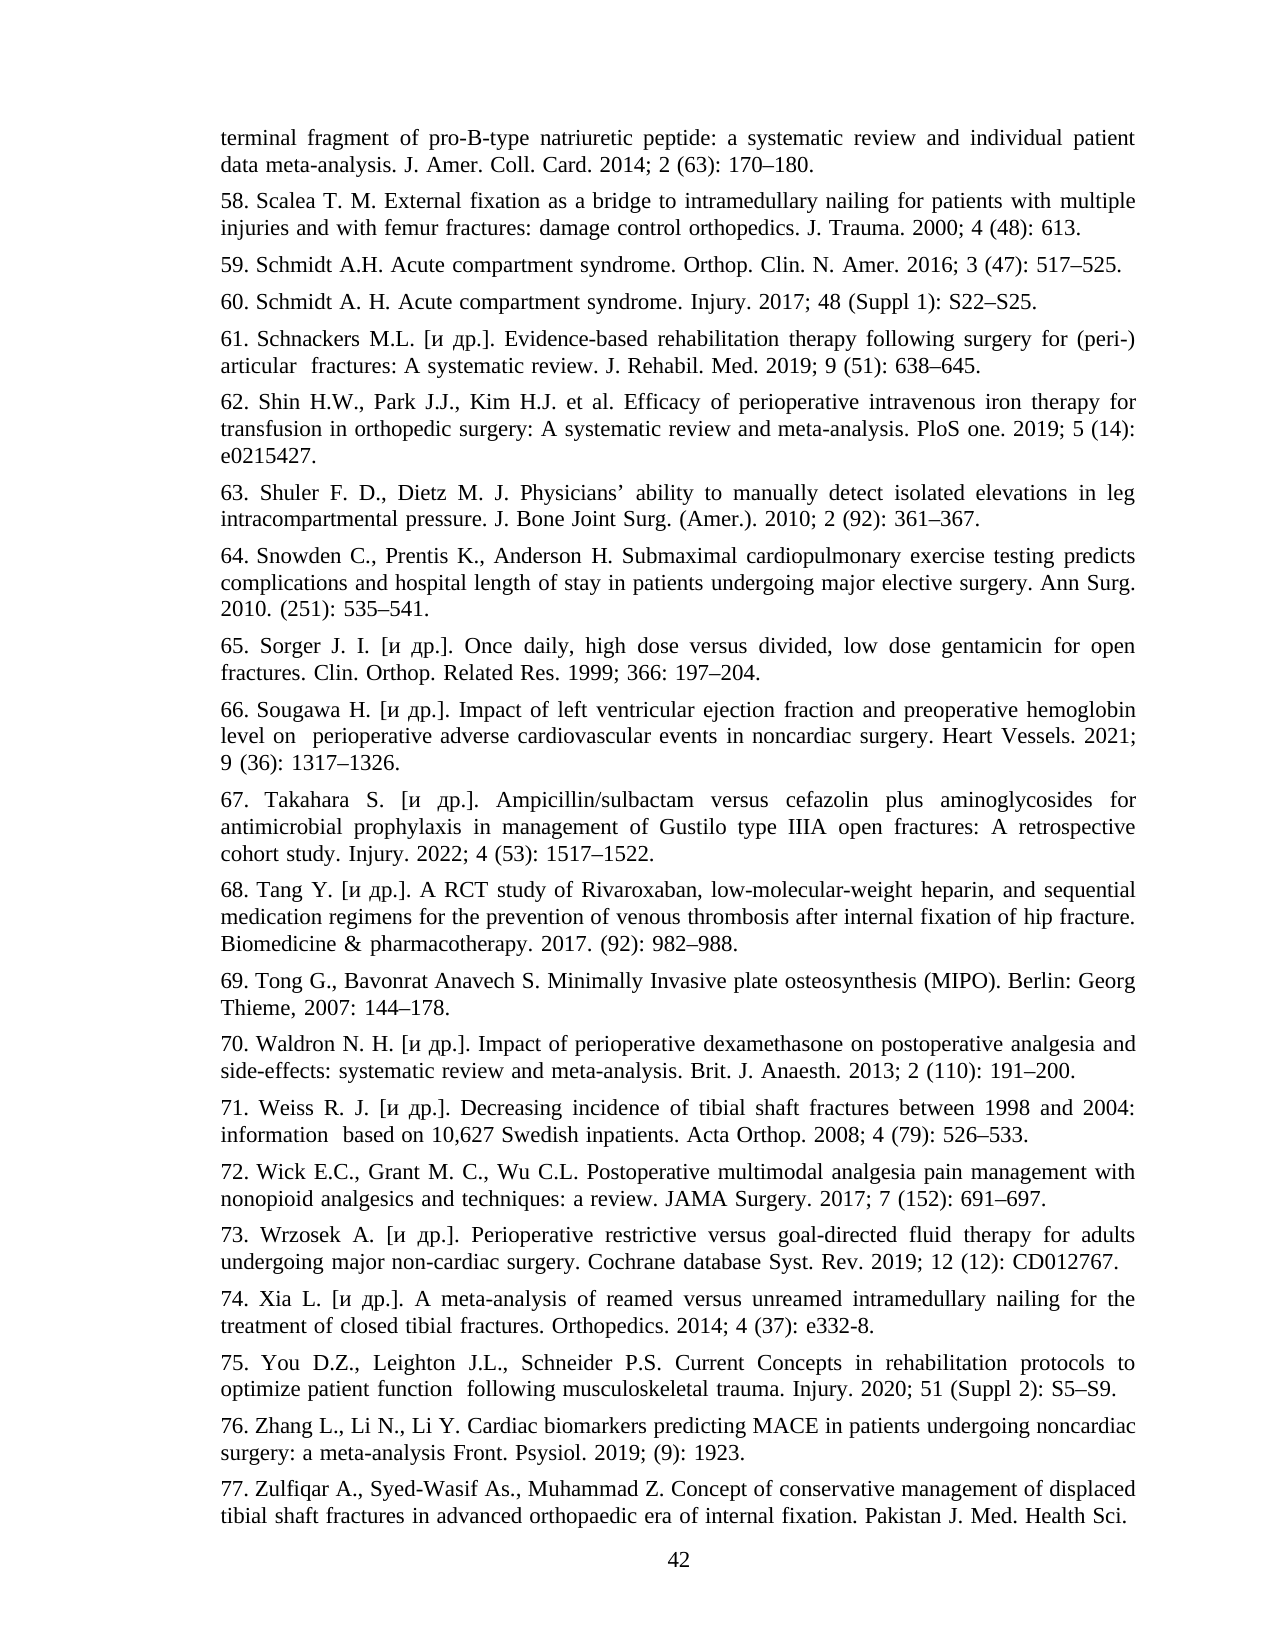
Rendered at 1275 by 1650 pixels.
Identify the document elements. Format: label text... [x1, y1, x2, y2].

list Sorger J. I. [и др.]. Once daily, high dose versus divided, low dose gentamicin for open fractures. Clin. Orthop. Related Res. 1999; 366: 197–204. [220, 632, 1136, 685]
list Waldron N. H. [и др.]. Impact of perioperative dexamethasone on postoperative analgesia and side-effects: systematic review and meta-analysis. Brit. J. Anaesth. 2013; 2 (110): 191–200. [220, 1030, 1136, 1084]
list Zhang L., Li N., Li Y. Cardiac biomarkers predicting MACE in patients undergoing noncardiac surgery: a meta-analysis Front. Psysiol. 2019; (9): 1923. [220, 1412, 1136, 1465]
list Tang Y. [и др.]. A RCT study of Rivaroxaban, low-molecular-weight heparin, and sequential medication regimens for the prevention of venous thrombosis after internal fixation of hip fracture. Biomedicine & pharmacotherapy. 2017. (92): 982–988. [220, 877, 1136, 957]
list Shin H.W., Park J.J., Kim H.J. et al. Efficacy of perioperative intravenous iron therapy for transfusion in orthopedic surgery: A systematic review and meta-analysis. PloS one. 2019; 5 (14): e0215427. [220, 388, 1136, 468]
text 42 [544, 1546, 813, 1573]
list Zulfiqar A., Syed-Wasif As., Muhammad Z. Concept of conservative management of displaced tibial shaft fractures in advanced orthopaedic era of internal fixation. Pakistan J. Med. Health Sci. [220, 1475, 1136, 1529]
list Schnackers M.L. [и др.]. Evidence-based rehabilitation therapy following surgery for (peri-) articular fractures: A systematic review. J. Rehabil. Med. 2019; 9 (51): 638–645. [220, 325, 1136, 378]
list Snowden C., Prentis K., Anderson H. Submaximal cardiopulmonary exercise testing predicts complications and hospital length of stay in patients undergoing major elective surgery. Ann Surg. 2010. (251): 535–541. [220, 542, 1136, 622]
list Wrzosek A. [и др.]. Perioperative restrictive versus goal-directed fluid therapy for adults undergoing major non-cardiac surgery. Cochrane database Syst. Rev. 2019; 12 (12): CD012767. [220, 1221, 1136, 1274]
list Takahara S. [и др.]. Ampicillin/sulbactam versus cefazolin plus aminoglycosides for antimicrobial prophylaxis in management of Gustilo type IIIA open fractures: A retrospective cohort study. Injury. 2022; 4 (53): 1517–1522. [220, 786, 1136, 866]
text terminal fragment of pro-B-type natriuretic peptide: a systematic review and individual patient data meta-analysis. J. Amer. Coll. Card. 2014; 2 (63): 170–180. [220, 124, 1136, 177]
list Xia L. [и др.]. A meta-analysis of reamed versus unreamed intramedullary nailing for the treatment of closed tibial fractures. Orthopedics. 2014; 4 (37): e332-8. [220, 1285, 1136, 1338]
list Scalea T. M. External fixation as a bridge to intramedullary nailing for patients with multiple injuries and with femur fractures: damage control orthopedics. J. Trauma. 2000; 4 (48): 613. [220, 188, 1136, 241]
list Sougawa H. [и др.]. Impact of left ventricular ejection fraction and preoperative hemoglobin level on perioperative adverse cardiovascular events in noncardiac surgery. Heart Vessels. 2021; 9 (36): 1317–1326. [220, 696, 1136, 776]
list Weiss R. J. [и др.]. Decreasing incidence of tibial shaft fractures between 1998 and 2004: information based on 10,627 Swedish inpatients. Acta Orthop. 2008; 4 (79): 526–533. [220, 1094, 1136, 1147]
list Shuler F. D., Dietz M. J. Physicians’ ability to manually detect isolated elevations in leg intracompartmental pressure. J. Bone Joint Surg. (Amer.). 2010; 2 (92): 361–367. [220, 479, 1136, 532]
list Wick E.C., Grant M. C., Wu C.L. Postoperative multimodal analgesia pain management with nonopioid analgesics and techniques: a review. JAMA Surgery. 2017; 7 (152): 691–697. [220, 1158, 1136, 1211]
list You D.Z., Leighton J.L., Schneider P.S. Current Concepts in rehabilitation protocols to optimize patient function following musculoskeletal trauma. Injury. 2020; 51 (Suppl 2): S5–S9. [220, 1348, 1136, 1402]
list Schmidt A.H. Acute compartment syndrome. Orthop. Clin. N. Amer. 2016; 3 (47): 517–525. [220, 251, 1148, 277]
list Tong G., Bavonrat Anavech S. Minimally Invasive plate osteosynthesis (MIPO). Berlin: Georg Thieme, 2007: 144–178. [220, 967, 1136, 1020]
list Schmidt A. H. Acute compartment syndrome. Injury. 2017; 48 (Suppl 1): S22–S25. [220, 288, 1148, 314]
